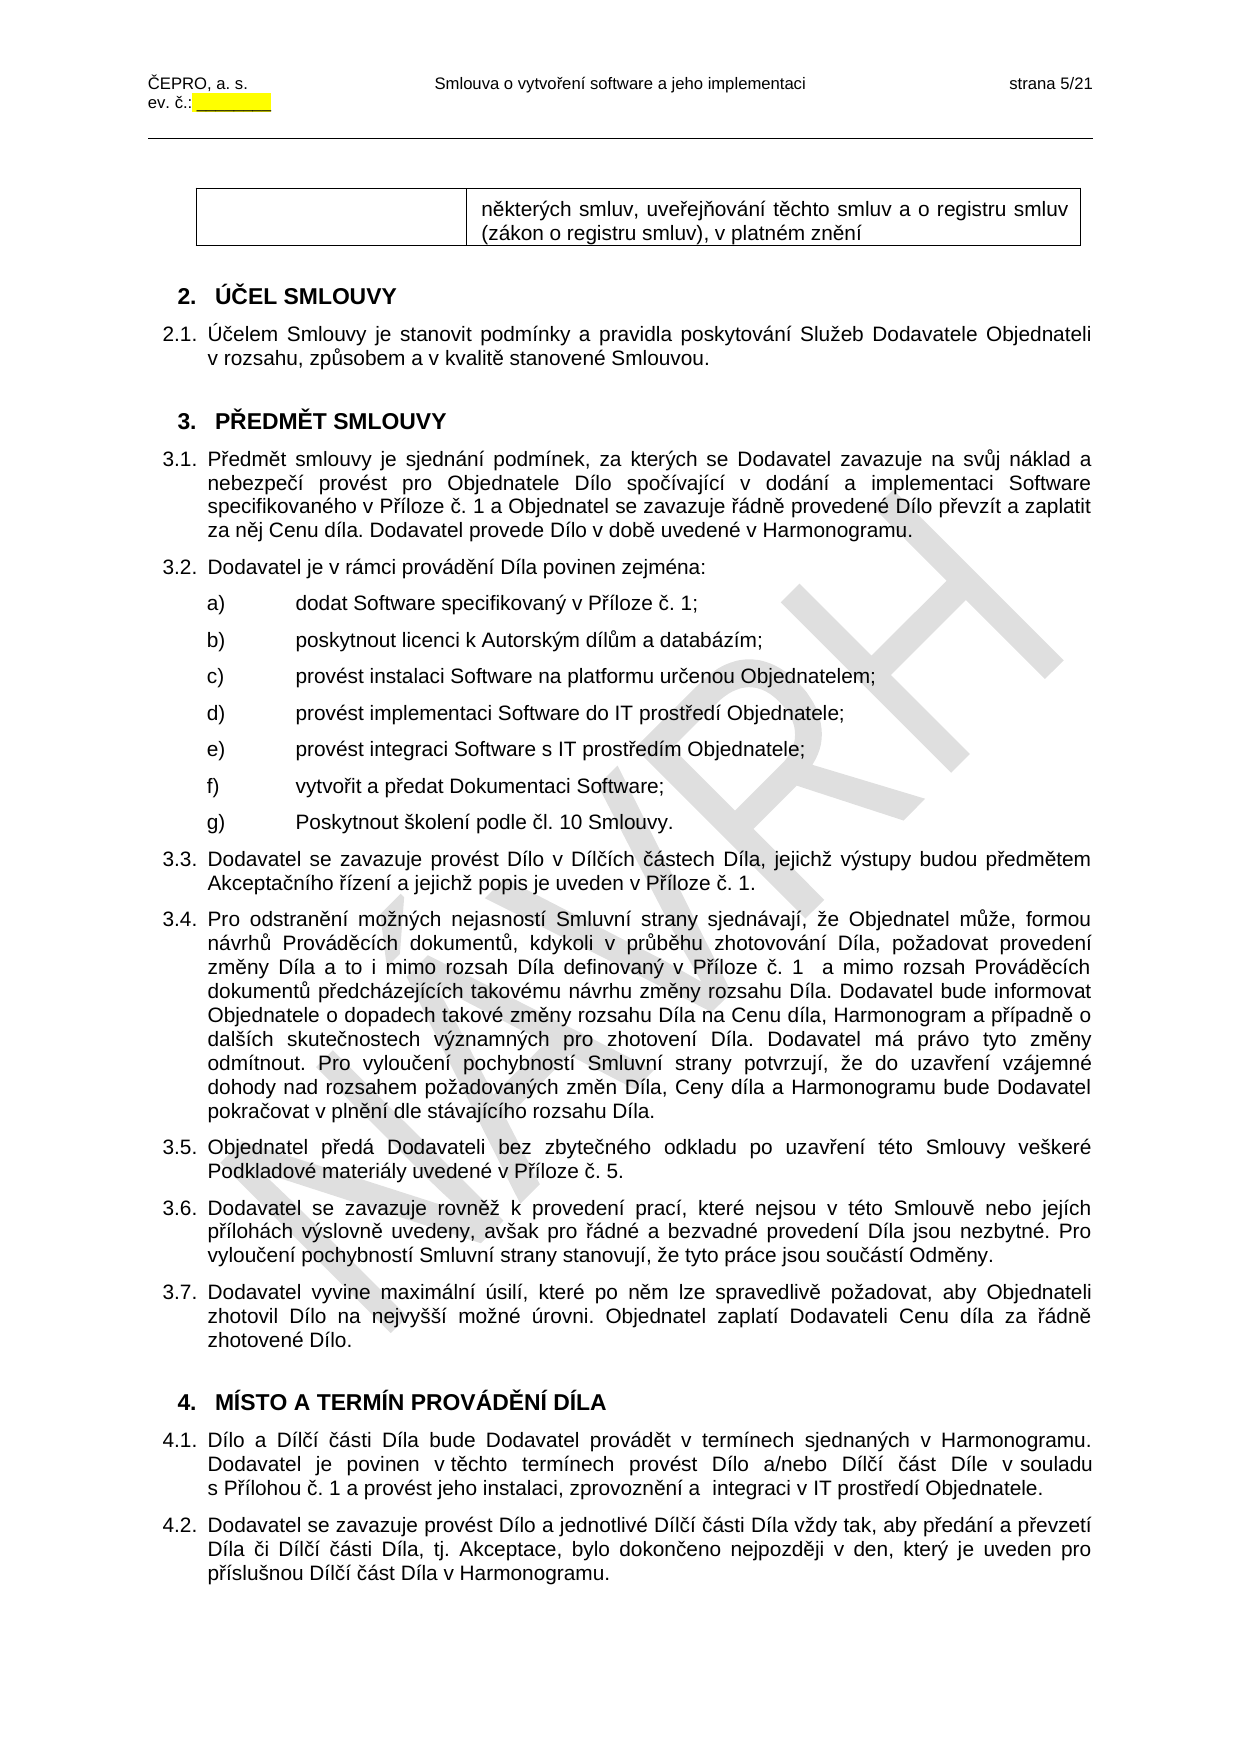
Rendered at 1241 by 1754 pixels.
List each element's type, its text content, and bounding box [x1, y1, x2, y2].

text Pro odstranění možných nejasností Smluvní strany sjednávají, že Objednatel může, formou návrhů Prováděcích dokumentů, kdykoli v průběhu zhotovování Díla, požadovat provedení změny Díla a to i mimo rozsah Díla definovaný v Příloze č. 1 a mimo rozsah Prováděcích dokumentů předcházejících takovému návrhu změny rozsahu Díla. Dodavatel bude informovat Objednatele o dopadech takové změny rozsahu Díla na Cenu díla, Harmonogram a případně o dalších skutečnostech významných pro zhotovení Díla. Dodavatel má právo tyto změny odmítnout. Pro vyloučení pochybností Smluvní strany potvrzují, že do uzavření vzájemné dohody nad rozsahem požadovaných změn Díla, Ceny díla a Harmonogramu bude Dodavatel pokračovat v plnění dle stávajícího rozsahu Díla. [162, 907, 1093, 1122]
subtitle PŘEDMĚT SMLOUVY [177, 408, 1093, 434]
text Dodavatel se zavazuje provést Dílo v Dílčích částech Díla, jejichž výstupy budou předmětem Akceptačního řízení a jejichž popis je uveden v Příloze č. 1. [162, 846, 1093, 894]
text Dodavatel vyvine maximální úsilí, které po něm lze spravedlivě požadovat, aby Objednateli zhotovil Dílo na nejvyšší možné úrovni. Objednatel zaplatí Dodavateli Cenu díla za řádně zhotovené Dílo. [162, 1280, 1093, 1352]
list poskytnout licenci k Autorským dílům a databázím; [207, 628, 1093, 652]
list Poskytnout školení podle čl. 10 Smlouvy. [207, 810, 1093, 834]
text Dodavatel je v rámci provádění Díla povinen zejména: [162, 555, 1093, 579]
text Dílo a Dílčí části Díla bude Dodavatel provádět v termínech sjednaných v Harmonogramu. Dodavatel je povinen v těchto termínech provést Dílo a/nebo Dílčí část Díle v souladu s Přílohou č. 1 a provést jeho instalaci, zprovoznění a integraci v IT prostředí Objednatele. [162, 1428, 1093, 1500]
list dodat Software specifikovaný v Příloze č. 1; [207, 591, 1093, 615]
list vytvořit a předat Dokumentaci Software; [207, 773, 1093, 797]
list provést instalaci Software na platformu určenou Objednatelem; [207, 664, 1093, 688]
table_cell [197, 189, 466, 245]
text Účelem Smlouvy je stanovit podmínky a pravidla poskytování Služeb Dodavatele Objednateli v rozsahu, způsobem a v kvalitě stanovené Smlouvou. [162, 322, 1093, 370]
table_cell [467, 189, 1080, 245]
text Předmět smlouvy je sjednání podmínek, za kterých se Dodavatel zavazuje na svůj náklad a nebezpečí provést pro Objednatele Dílo spočívající v dodání a implementaci Software specifikovaného v Příloze č. 1 a Objednatel se zavazuje řádně provedené Dílo převzít a zaplatit za něj Cenu díla. Dodavatel provede Dílo v době uvedené v Harmonogramu. [162, 446, 1093, 542]
list provést implementaci Software do IT prostředí Objednatele; [207, 701, 1093, 724]
text Dodavatel se zavazuje rovněž k provedení prací, které nejsou v této Smlouvě nebo jejích přílohách výslovně uvedeny, avšak pro řádné a bezvadné provedení Díla jsou nezbytné. Pro vyloučení pochybností Smluvní strany stanovují, že tyto práce jsou součástí Odměny. [162, 1195, 1093, 1267]
text Objednatel předá Dodavateli bez zbytečného odkladu po uzavření této Smlouvy veškeré Podkladové materiály uvedené v Příloze č. 5. [162, 1135, 1093, 1183]
subtitle ÚČEL SMLOUVY [177, 283, 1093, 310]
text Dodavatel se zavazuje provést Dílo a jednotlivé Dílčí části Díla vždy tak, aby předání a převzetí Díla či Dílčí části Díla, tj. Akceptace, bylo dokončeno nejpozději v den, který je uveden pro příslušnou Dílčí část Díla v Harmonogramu. [162, 1512, 1093, 1584]
subtitle MÍSTO A TERMÍN provádění díla [177, 1389, 1093, 1416]
list provést integraci Software s IT prostředím Objednatele; [207, 737, 1093, 761]
